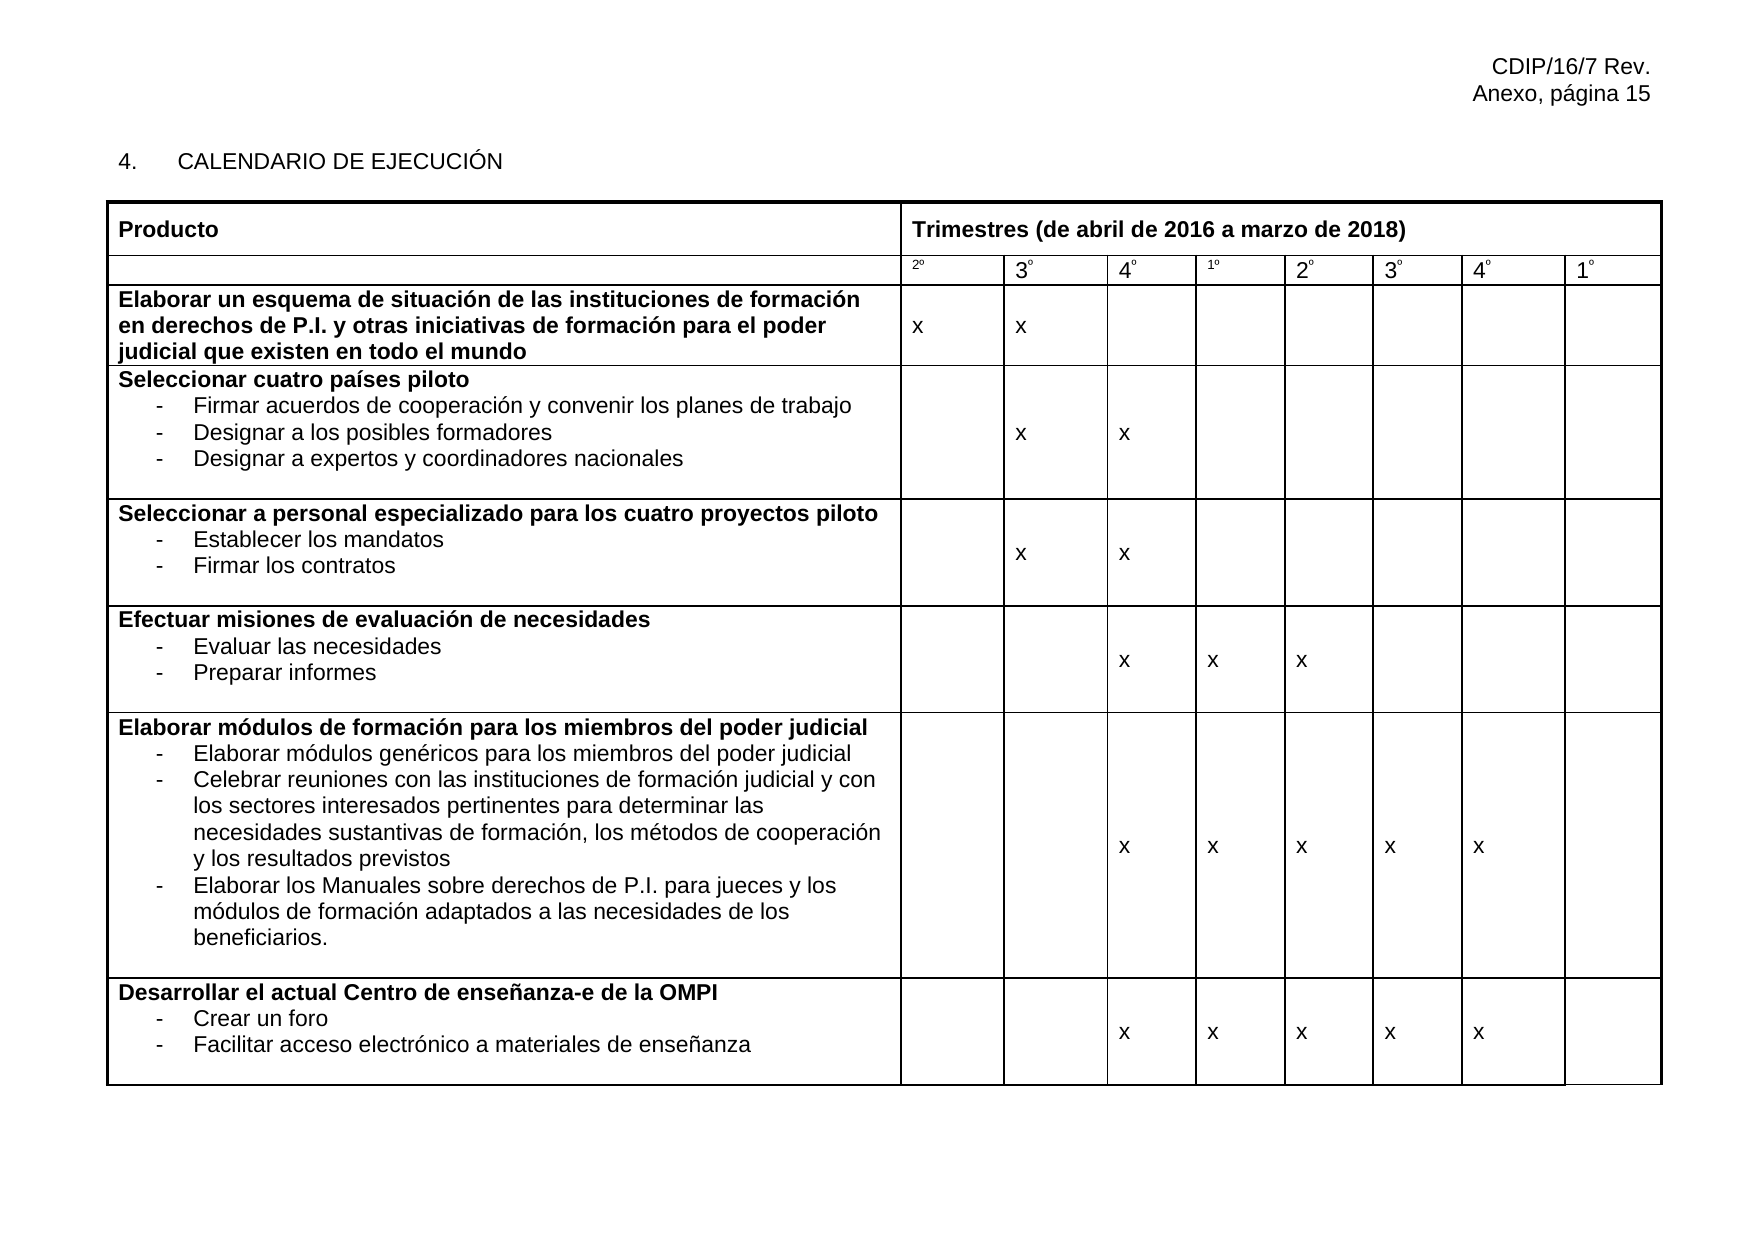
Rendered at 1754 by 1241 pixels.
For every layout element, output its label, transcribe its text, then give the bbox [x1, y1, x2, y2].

table_cell [1374, 500, 1461, 605]
table_cell [902, 713, 1003, 977]
table_cell 2º [902, 256, 1003, 284]
table_cell [1374, 607, 1461, 712]
table_cell x [1463, 713, 1564, 977]
table_cell [1286, 366, 1372, 498]
table_cell 3º [1374, 256, 1461, 284]
table_cell [1566, 286, 1660, 364]
table_cell [1286, 286, 1372, 364]
table_cell x [902, 286, 1003, 364]
table_cell 3º [1005, 256, 1107, 284]
table_cell [1463, 286, 1564, 364]
table_cell [1463, 366, 1564, 498]
table_cell [1566, 979, 1660, 1084]
table_cell [1197, 500, 1284, 605]
table_cell x [1005, 286, 1107, 364]
table_cell [902, 979, 1003, 1084]
table_cell 2º [1286, 256, 1372, 284]
table_cell Elaborar un esquema de situación de las instituciones de formación en derechos de P.I. y otras iniciativas de formación para el poder judicial que existen en todo el mundo [109, 286, 900, 364]
table_cell x [1374, 713, 1461, 977]
table_cell [1374, 366, 1461, 498]
table_cell [1566, 713, 1660, 977]
table_cell Elaborar módulos de formación para los miembros del poder judicial Elaborar módulos genéricos para los miembros del poder judicial Celebrar reuniones con las instituciones de formación judicial y con los sectores interesados pertinentes para determinar las necesidades sustantivas de formación, los métodos de cooperación y los resultados previstos Elaborar los Manuales sobre derechos de P.I. para jueces y los módulos de formación adaptados a las necesidades de los beneficiarios. [109, 713, 900, 977]
table_cell x [1005, 366, 1107, 498]
table_cell x [1197, 713, 1284, 977]
table_cell x [1108, 607, 1195, 712]
table_cell x [1197, 607, 1284, 712]
table_cell x [1197, 979, 1284, 1084]
table_cell [1005, 979, 1107, 1084]
table_cell [1566, 607, 1660, 712]
table_cell [1566, 500, 1660, 605]
table_cell [1286, 500, 1372, 605]
table_cell [1108, 286, 1195, 364]
table_cell Efectuar misiones de evaluación de necesidades Evaluar las necesidades Preparar informes [109, 607, 900, 712]
table_cell 1º [1197, 256, 1284, 284]
table_cell [1463, 500, 1564, 605]
table_cell [1005, 607, 1107, 712]
table_cell [1197, 286, 1284, 364]
table_cell Seleccionar a personal especializado para los cuatro proyectos piloto Establecer los mandatos Firmar los contratos [109, 500, 900, 605]
table_cell [902, 500, 1003, 605]
table_cell [902, 607, 1003, 712]
table_cell [1197, 366, 1284, 498]
table_cell x [1286, 979, 1372, 1084]
table_cell [109, 256, 900, 284]
table_cell x [1286, 607, 1372, 712]
table_cell Seleccionar cuatro países piloto Firmar acuerdos de cooperación y convenir los planes de trabajo Designar a los posibles formadores Designar a expertos y coordinadores nacionales [109, 366, 900, 498]
table_cell [1005, 713, 1107, 977]
table_cell [1566, 366, 1660, 498]
table_cell x [1108, 366, 1195, 498]
table_header Trimestres (de abril de 2016 a marzo de 2018) [902, 204, 1660, 254]
table_cell x [1286, 713, 1372, 977]
table_cell 1º [1566, 256, 1660, 284]
table_cell x [1374, 979, 1461, 1084]
table_cell x [1108, 500, 1195, 605]
table_cell x [1463, 979, 1564, 1084]
table_cell [1374, 286, 1461, 364]
table_cell 4º [1463, 256, 1564, 284]
table_cell x [1005, 500, 1107, 605]
table_cell 4º [1108, 256, 1195, 284]
list CALENDARIO DE EJECUCIÓN [118, 148, 1651, 200]
table_cell [902, 366, 1003, 498]
table_cell x [1108, 979, 1195, 1084]
table_header Producto [109, 204, 900, 254]
table_cell x [1108, 713, 1195, 977]
table_cell [1463, 607, 1564, 712]
table_cell Desarrollar el actual Centro de enseñanza-e de la OMPI Crear un foro Facilitar acceso electrónico a materiales de enseñanza [109, 979, 900, 1084]
